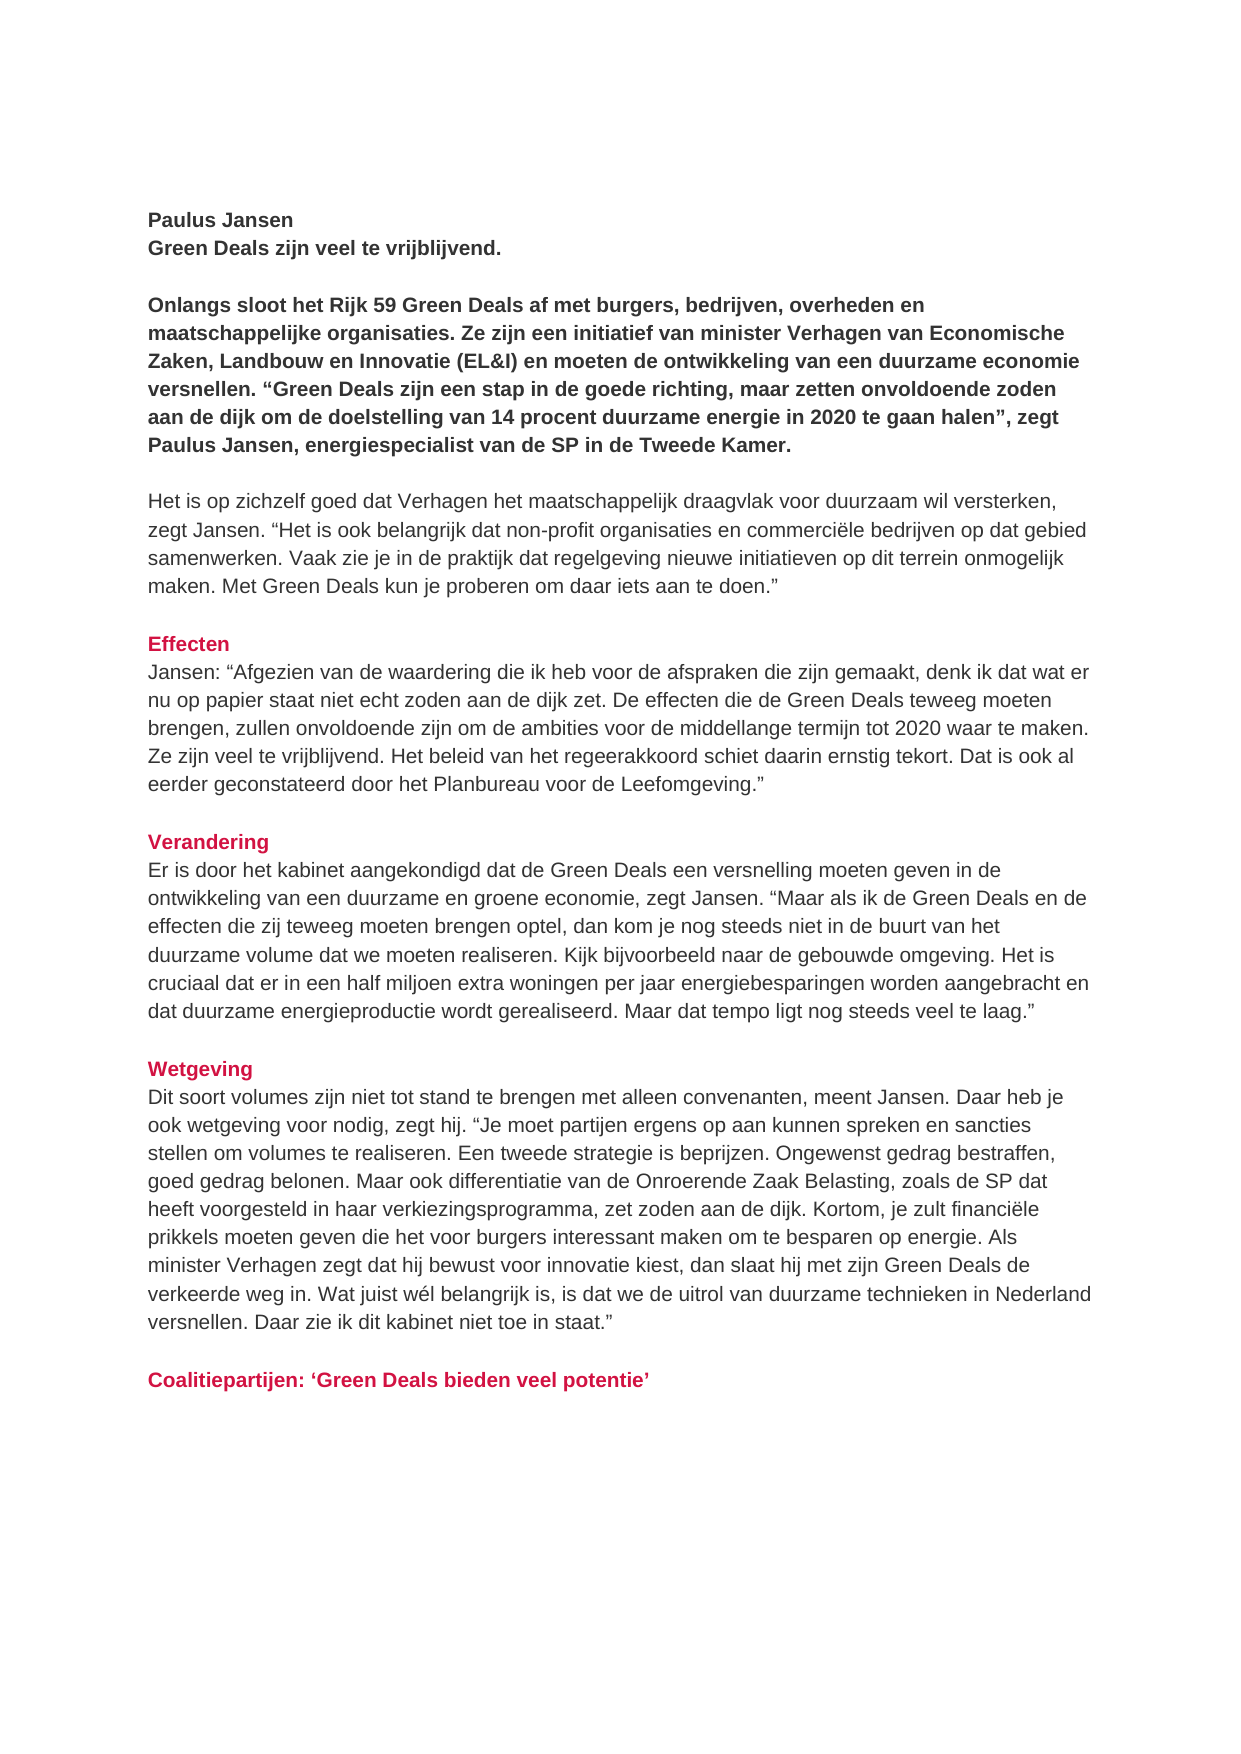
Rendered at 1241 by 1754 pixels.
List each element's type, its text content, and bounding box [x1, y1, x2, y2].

text Dit soort volumes zijn niet tot stand te brengen met alleen convenanten, meent Jansen. Daar heb je ook wetgeving voor nodig, zegt hij. “Je moet partijen ergens op aan kunnen spreken en sancties stellen om volumes te realiseren. Een tweede strategie is beprijzen. Ongewenst gedrag bestraffen, goed gedrag belonen. Maar ook differentiatie van de Onroerende Zaak Belasting, zoals de SP dat heeft voorgesteld in haar verkiezingsprogramma, zet zoden aan de dijk. Kortom, je zult financiële prikkels moeten geven die het voor burgers interessant maken om te besparen op energie. Als minister Verhagen zegt dat hij bewust voor innovatie kiest, dan slaat hij met zijn Green Deals de verkeerde weg in. Wat juist wél belangrijk is, is dat we de uitrol van duurzame technieken in Nederland versnellen. Daar zie ik dit kabinet niet toe in staat.” [148, 1080, 1093, 1333]
text Paulus Jansen [148, 204, 1093, 232]
text Coalitiepartijen: ‘Green Deals bieden veel potentie’ [148, 1362, 1093, 1391]
text Onlangs sloot het Rijk 59 Green Deals af met burgers, bedrijven, overheden en maatschappelijke organisaties. Ze zijn een initiatief van minister Verhagen van Economische Zaken, Landbouw en Innovatie (EL&I) en moeten de ontwikkeling van een duurzame economie versnellen. “Green Deals zijn een stap in de goede richting, maar zetten onvoldoende zoden aan de dijk om de doelstelling van 14 procent duurzame energie in 2020 te gaan halen”, zegt Paulus Jansen, energiespecialist van de SP in de Tweede Kamer. [148, 288, 1093, 457]
text Wetgeving [148, 1051, 1093, 1080]
text Het is op zichzelf goed dat Verhagen het maatschappelijk draagvlak voor duurzaam wil versterken, zegt Jansen. “Het is ook belangrijk dat non-profit organisaties en commerciële bedrijven op dat gebied samenwerken. Vaak zie je in de praktijk dat regelgeving nieuwe initiatieven op dit terrein onmogelijk maken. Met Green Deals kun je proberen om daar iets aan te doen.” [148, 485, 1093, 598]
text Jansen: “Afgezien van de waardering die ik heb voor de afspraken die zijn gemaakt, denk ik dat wat er nu op papier staat niet echt zoden aan de dijk zet. De effecten die de Green Deals teweeg moeten brengen, zullen onvoldoende zijn om de ambities voor de middellange termijn tot 2020 waar te maken. Ze zijn veel te vrijblijvend. Het beleid van het regeerakkoord schiet daarin ernstig tekort. Dat is ook al eerder geconstateerd door het Planbureau voor de Leefomgeving.” [148, 655, 1093, 796]
text Effecten [148, 626, 1093, 655]
text Verandering [148, 824, 1093, 854]
text Green Deals zijn veel te vrijblijvend. [148, 232, 1093, 260]
text Er is door het kabinet aangekondigd dat de Green Deals een versnelling moeten geven in de ontwikkeling van een duurzame en groene economie, zegt Jansen. “Maar als ik de Green Deals en de effecten die zij teweeg moeten brengen optel, dan kom je nog steeds niet in de buurt van het duurzame volume dat we moeten realiseren. Kijk bijvoorbeeld naar de gebouwde omgeving. Het is cruciaal dat er in een half miljoen extra woningen per jaar energiebesparingen worden aangebracht en dat duurzame energieproductie wordt gerealiseerd. Maar dat tempo ligt nog steeds veel te laag.” [148, 854, 1093, 1023]
